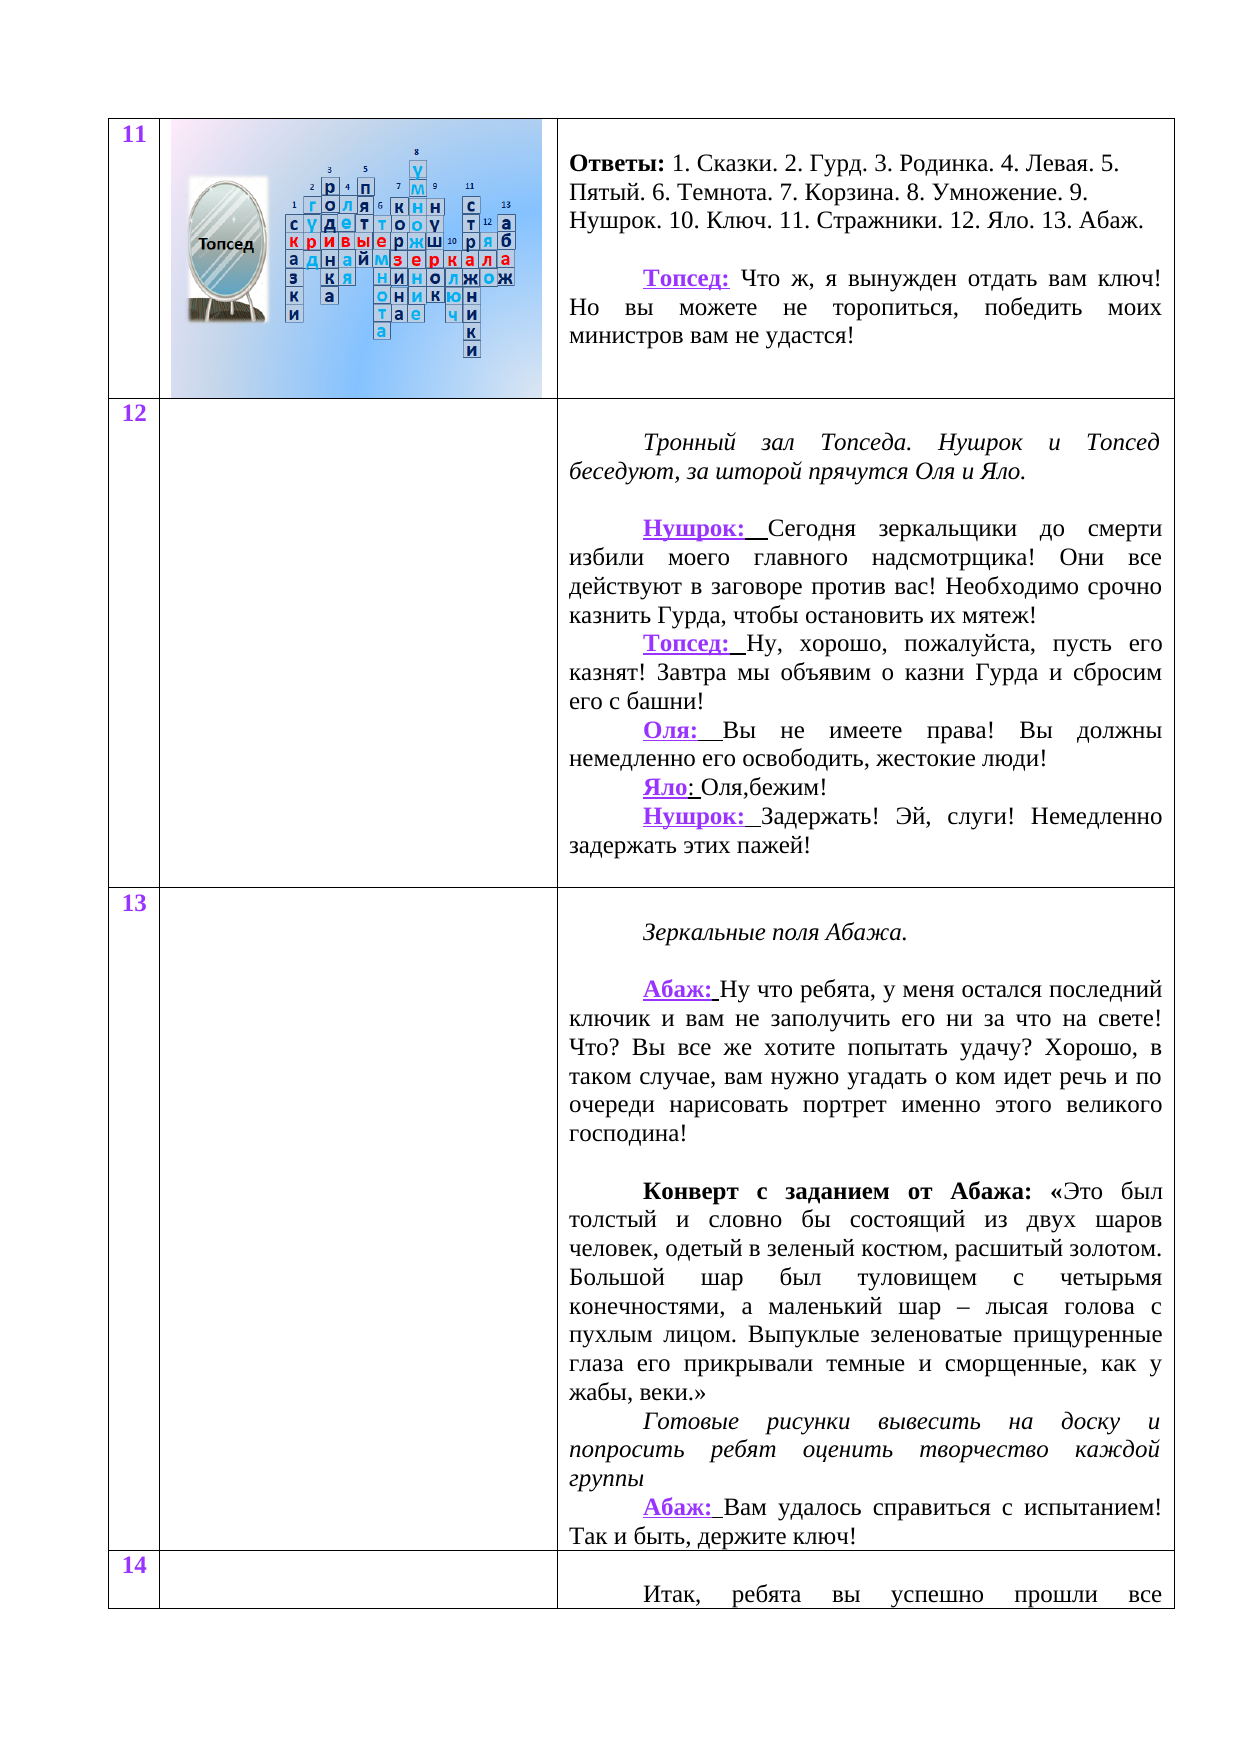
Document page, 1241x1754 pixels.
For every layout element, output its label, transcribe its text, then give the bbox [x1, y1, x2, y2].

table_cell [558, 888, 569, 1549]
table_cell [542, 119, 557, 397]
table_cell [160, 119, 171, 397]
table_cell 11 [109, 119, 159, 397]
table_cell 13 [109, 888, 159, 1549]
table_cell [160, 888, 557, 1549]
table_cell 12 [109, 399, 159, 887]
table_cell Ответы: 1. Сказки. 2. Гурд. 3. Родинка. 4. Левая. 5. Пятый. 6. Темнота. 7. Корзина. 8. Умножение. 9. Нушрок. 10. Ключ. 11. Стражники. 12. Яло. 13. Абаж. Топсед: Что ж, я вынужден отдать вам ключ! Но вы можете не торопиться, победить моих министров вам не удастся! [558, 119, 1174, 397]
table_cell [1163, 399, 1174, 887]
table_cell [160, 399, 557, 887]
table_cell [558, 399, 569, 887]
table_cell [558, 1551, 1174, 1608]
picture [171, 119, 542, 398]
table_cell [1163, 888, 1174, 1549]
table_cell 14 [109, 1551, 159, 1608]
table_cell [160, 1551, 557, 1608]
